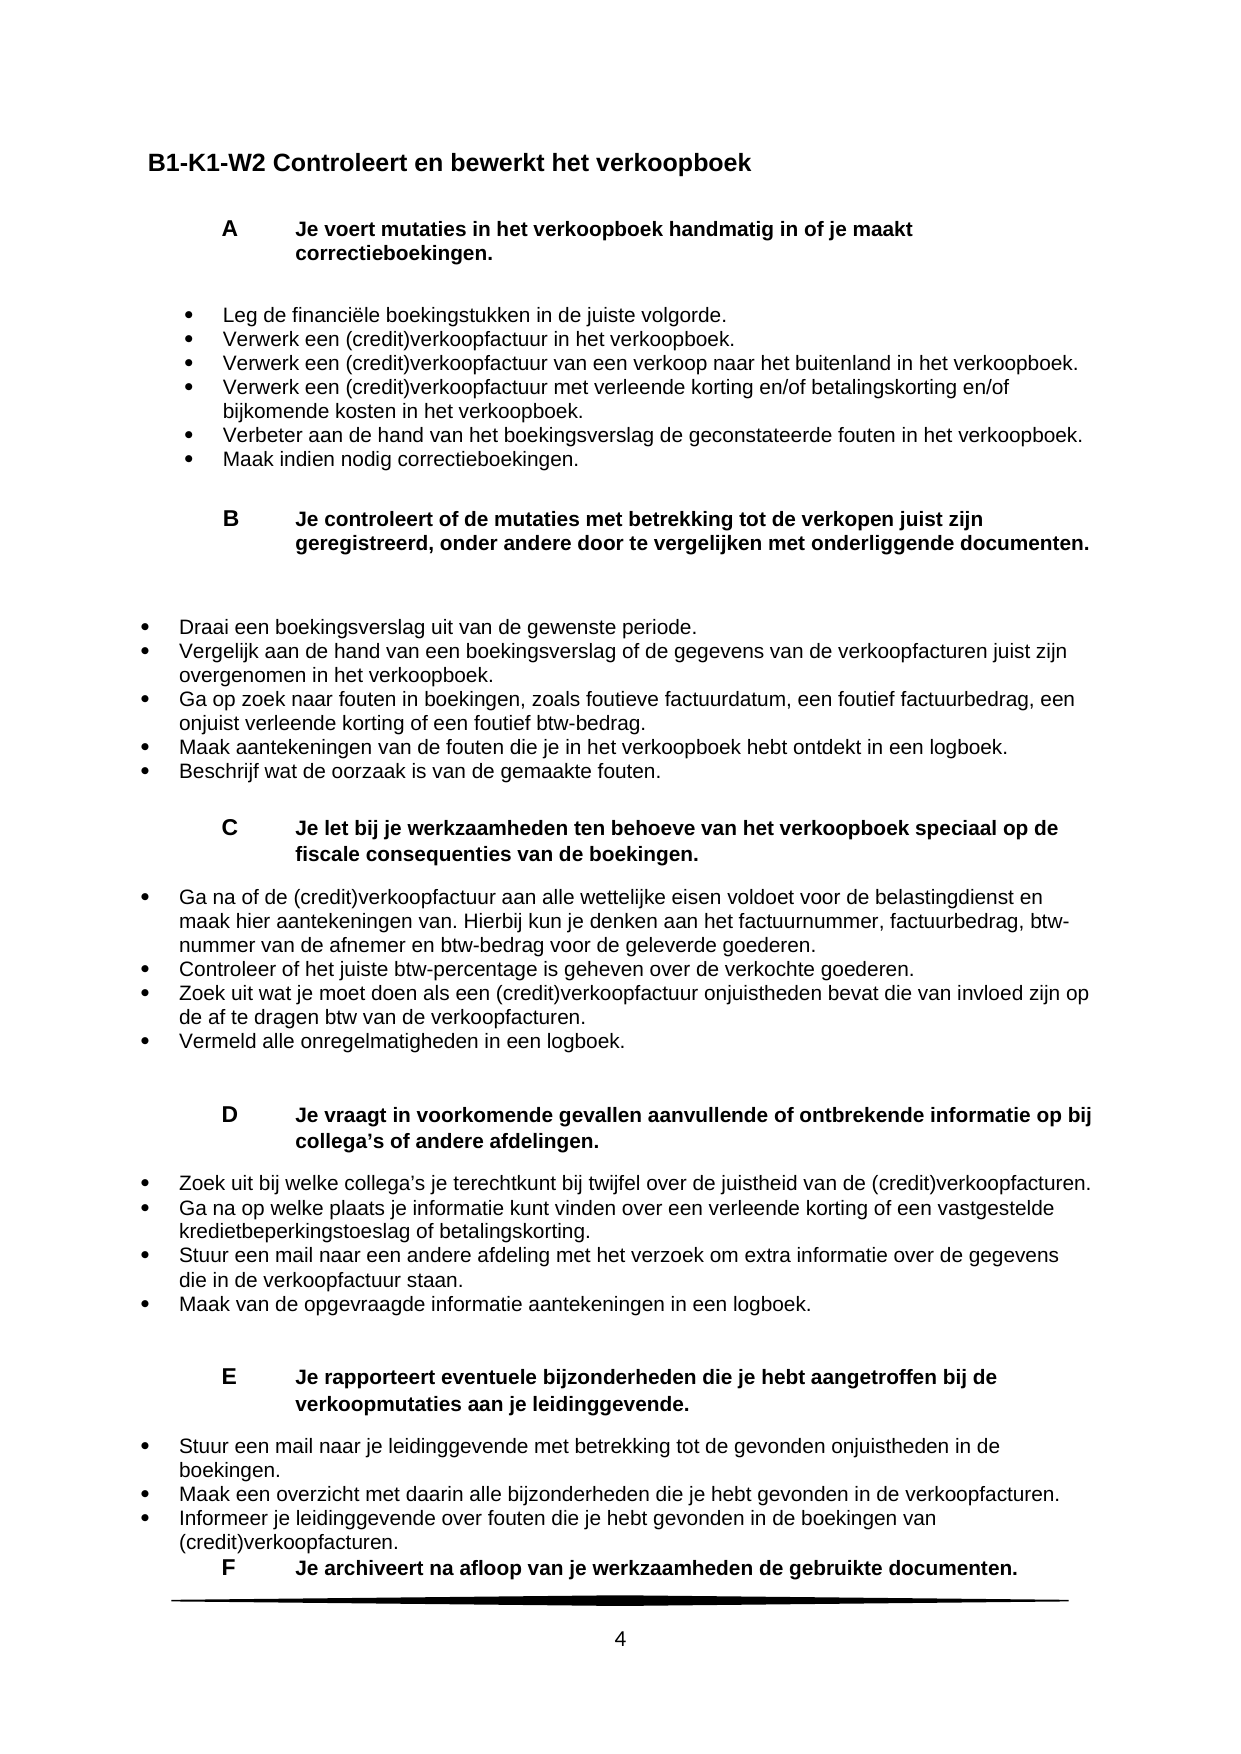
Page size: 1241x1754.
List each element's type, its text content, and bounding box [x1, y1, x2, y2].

subtitle B Je controleert of de mutaties met betrekking tot de verkopen juist zijn geregistreerd, onder andere door te vergelijken met onderliggende documenten. [223, 505, 1093, 579]
list Vergelijk aan de hand van een boekingsverslag of de gegevens van de verkoopfacturen juist zijn overgenomen in het verkoopboek. [141, 639, 1093, 687]
list Verwerk een (credit)verkoopfactuur van een verkoop naar het buitenland in het verkoopboek. [185, 351, 1093, 375]
text E Je rapporteert eventuele bijzonderheden die je hebt aangetroffen bij de verkoopmutaties aan je leidinggevende. [221, 1363, 1093, 1415]
list Draai een boekingsverslag uit van de gewenste periode. [141, 615, 1093, 639]
list Maak indien nodig correctieboekingen. [185, 447, 1093, 471]
list Controleer of het juiste btw-percentage is geheven over de verkochte goederen. [141, 957, 1093, 981]
text C Je let bij je werkzaamheden ten behoeve van het verkoopboek speciaal op de fiscale consequenties van de boekingen. [221, 814, 1093, 866]
list Verwerk een (credit)verkoopfactuur in het verkoopboek. [185, 327, 1093, 351]
subtitle B1-K1-W2 Controleert en bewerkt het verkoopboek [148, 148, 1093, 176]
list Maak van de opgevraagde informatie aantekeningen in een logboek. [141, 1291, 1093, 1315]
list Informeer je leidinggevende over fouten die je hebt gevonden in de boekingen van (credit)verkoopfacturen. [141, 1506, 1093, 1554]
list Verwerk een (credit)verkoopfactuur met verleende korting en/of betalingskorting en/of bijkomende kosten in het verkoopboek. [185, 375, 1093, 423]
list Maak een overzicht met daarin alle bijzonderheden die je hebt gevonden in de verkoopfacturen. [141, 1482, 1093, 1506]
list Stuur een mail naar je leidinggevende met betrekking tot de gevonden onjuistheden in de boekingen. [141, 1434, 1093, 1482]
list Leg de financiële boekingstukken in de juiste volgorde. [185, 303, 1093, 327]
list Beschrijf wat de oorzaak is van de gemaakte fouten. [141, 759, 1093, 783]
text D Je vraagt in voorkomende gevallen aanvullende of ontbrekende informatie op bij collega’s of andere afdelingen. [221, 1101, 1093, 1153]
list Zoek uit bij welke collega’s je terechtkunt bij twijfel over de juistheid van de (credit)verkoopfacturen. [141, 1171, 1093, 1195]
list Maak aantekeningen van de fouten die je in het verkoopboek hebt ontdekt in een logboek. [141, 735, 1093, 759]
subtitle A Je voert mutaties in het verkoopboek handmatig in of je maakt correctieboekingen. [221, 214, 1093, 265]
list Ga na of de (credit)verkoopfactuur aan alle wettelijke eisen voldoet voor de belastingdienst en maak hier aantekeningen van. Hierbij kun je denken aan het factuurnummer, factuurbedrag, btw-nummer van de afnemer en btw-bedrag voor de geleverde goederen. [141, 885, 1093, 957]
text F Je archiveert na afloop van je werkzaamheden de gebruikte documenten. [221, 1554, 1093, 1580]
list Ga na op welke plaats je informatie kunt vinden over een verleende korting of een vastgestelde kredietbeperkingstoeslag of betalingskorting. [141, 1195, 1093, 1243]
list Vermeld alle onregelmatigheden in een logboek. [141, 1029, 1093, 1053]
list Verbeter aan de hand van het boekingsverslag de geconstateerde fouten in het verkoopboek. [185, 423, 1093, 447]
list Zoek uit wat je moet doen als een (credit)verkoopfactuur onjuistheden bevat die van invloed zijn op de af te dragen btw van de verkoopfacturen. [141, 981, 1093, 1029]
list Stuur een mail naar een andere afdeling met het verzoek om extra informatie over de gegevens die in de verkoopfactuur staan. [141, 1243, 1093, 1291]
list Ga op zoek naar fouten in boekingen, zoals foutieve factuurdatum, een foutief factuurbedrag, een onjuist verleende korting of een foutief btw-bedrag. [141, 687, 1093, 735]
